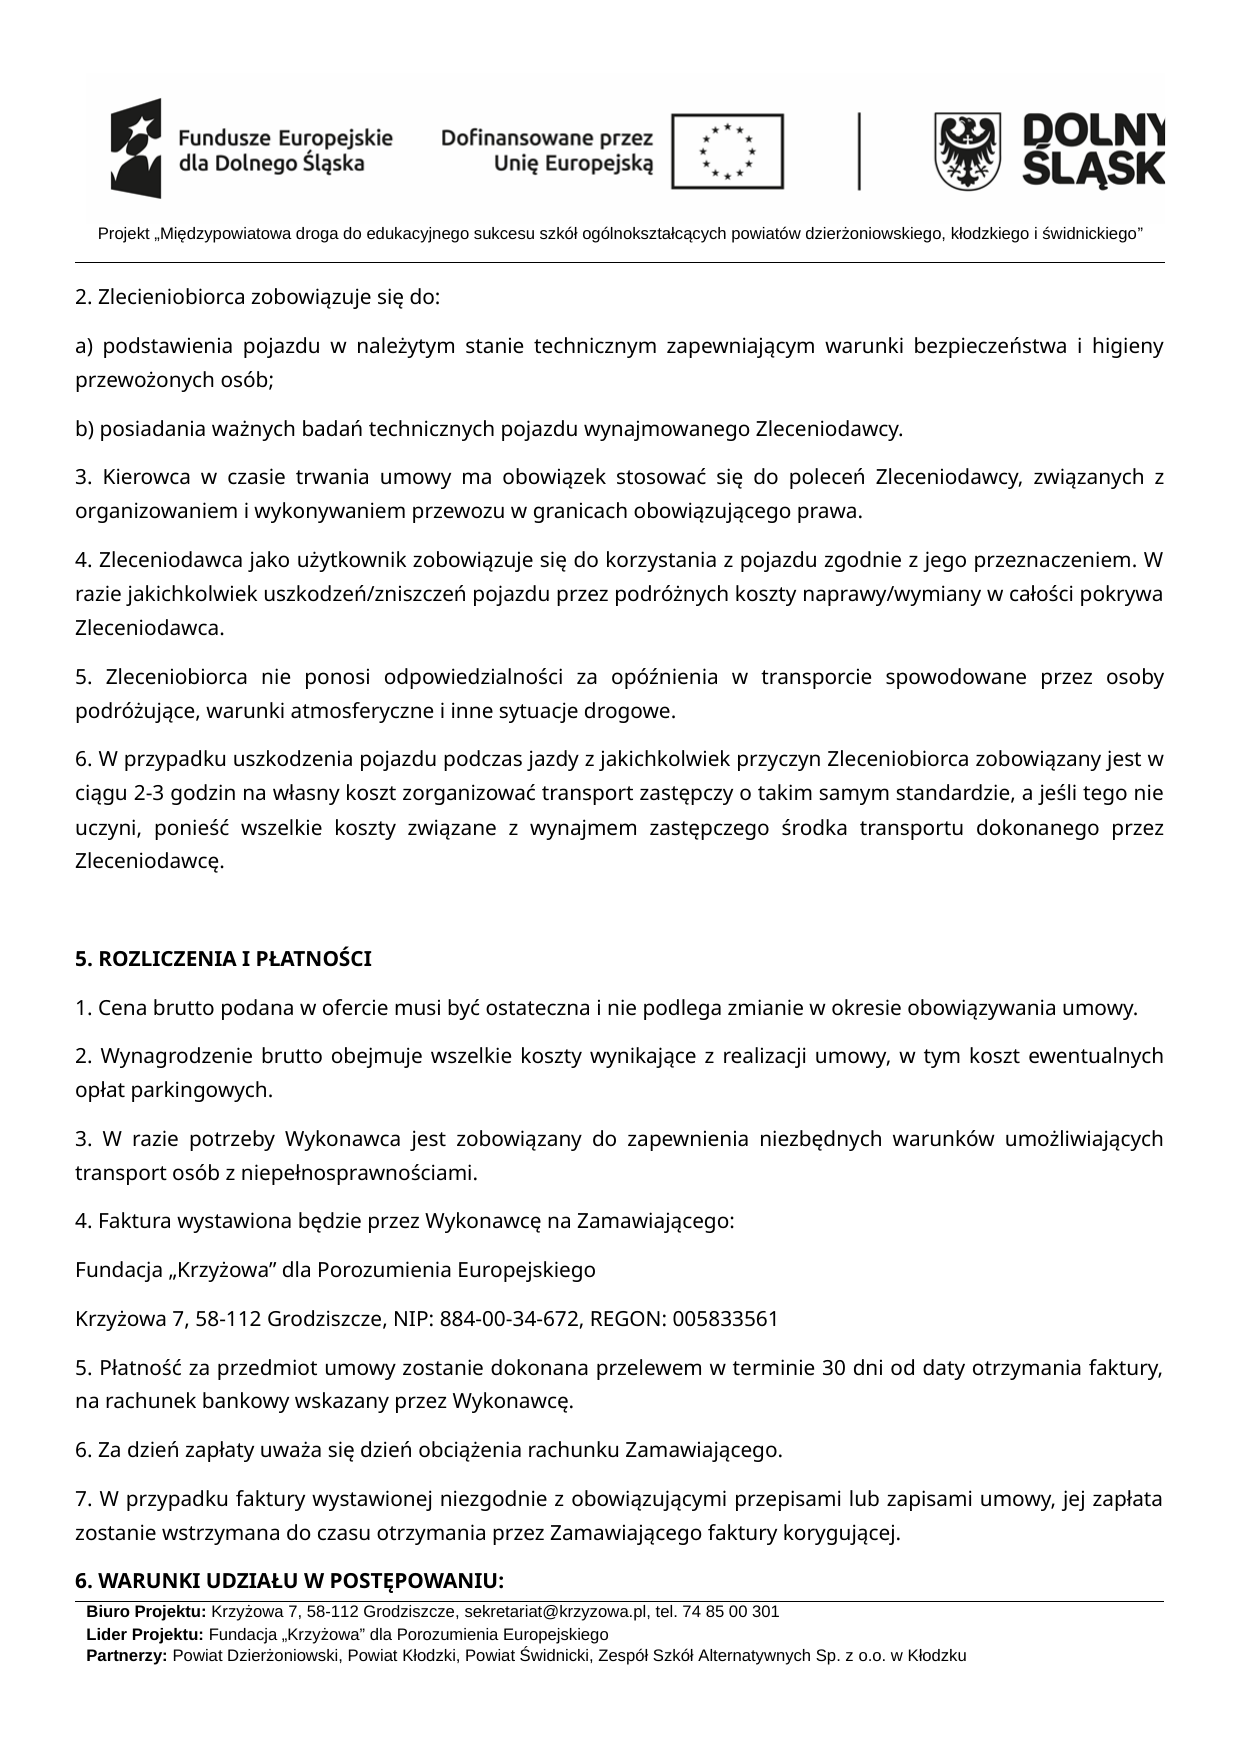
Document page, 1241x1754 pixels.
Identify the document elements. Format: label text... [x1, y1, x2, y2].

picture [86, 73, 1166, 224]
text Krzyżowa 7, 58-112 Grodziszcze, NIP: 884-00-34-672, REGON: 005833561 [75, 1304, 1165, 1332]
text 6. W przypadku uszkodzenia pojazdu podczas jazdy z jakichkolwiek przyczyn Zleceniobiorca zobowiązany jest w ciągu 2-3 godzin na własny koszt zorganizować transport zastępczy o takim samym standardzie, a jeśli tego nie uczyni, ponieść wszelkie koszty związane z wynajmem zastępczego środka transportu dokonanego przez Zleceniodawcę. [75, 744, 1165, 875]
text b) posiadania ważnych badań technicznych pojazdu wynajmowanego Zleceniodawcy. [75, 414, 1165, 442]
text 3. W razie potrzeby Wykonawca jest zobowiązany do zapewnienia niezbędnych warunków umożliwiających transport osób z niepełnosprawnościami. [75, 1124, 1165, 1186]
text 7. W przypadku faktury wystawionej niezgodnie z obowiązującymi przepisami lub zapisami umowy, jej zapłata zostanie wstrzymana do czasu otrzymania przez Zamawiającego faktury korygującej. [75, 1484, 1165, 1546]
text Fundacja „Krzyżowa” dla Porozumienia Europejskiego [75, 1255, 1165, 1284]
text 4. Faktura wystawiona będzie przez Wykonawcę na Zamawiającego: [75, 1207, 1165, 1235]
text 4. Zleceniodawca jako użytkownik zobowiązuje się do korzystania z pojazdu zgodnie z jego przeznaczeniem. W razie jakichkolwiek uszkodzeń/zniszczeń pojazdu przez podróżnych koszty naprawy/wymiany w całości pokrywa Zleceniodawca. [75, 545, 1165, 642]
text 1. Cena brutto podana w ofercie musi być ostateczna i nie podlega zmianie w okresie obowiązywania umowy. [75, 993, 1165, 1021]
text 5. ROZLICZENIA I PŁATNOŚCI [75, 944, 1165, 972]
text 5. Płatność za przedmiot umowy zostanie dokonana przelewem w terminie 30 dni od daty otrzymania faktury, na rachunek bankowy wskazany przez Wykonawcę. [75, 1353, 1165, 1415]
text 2. Zlecieniobiorca zobowiązuje się do: [75, 282, 1165, 311]
text 2. Wynagrodzenie brutto obejmuje wszelkie koszty wynikające z realizacji umowy, w tym koszt ewentualnych opłat parkingowych. [75, 1041, 1165, 1104]
text 3. Kierowca w czasie trwania umowy ma obowiązek stosować się do poleceń Zleceniodawcy, związanych z organizowaniem i wykonywaniem przewozu w granicach obowiązującego prawa. [75, 462, 1165, 525]
text 6. Za dzień zapłaty uważa się dzień obciążenia rachunku Zamawiającego. [75, 1435, 1165, 1464]
text 5. Zleceniobiorca nie ponosi odpowiedzialności za opóźnienia w transporcie spowodowane przez osoby podróżujące, warunki atmosferyczne i inne sytuacje drogowe. [75, 662, 1165, 724]
text 6. WARUNKI UDZIAŁU W POSTĘPOWANIU: [75, 1567, 1165, 1595]
text a) podstawienia pojazdu w należytym stanie technicznym zapewniającym warunki bezpieczeństwa i higieny przewożonych osób; [75, 331, 1165, 393]
